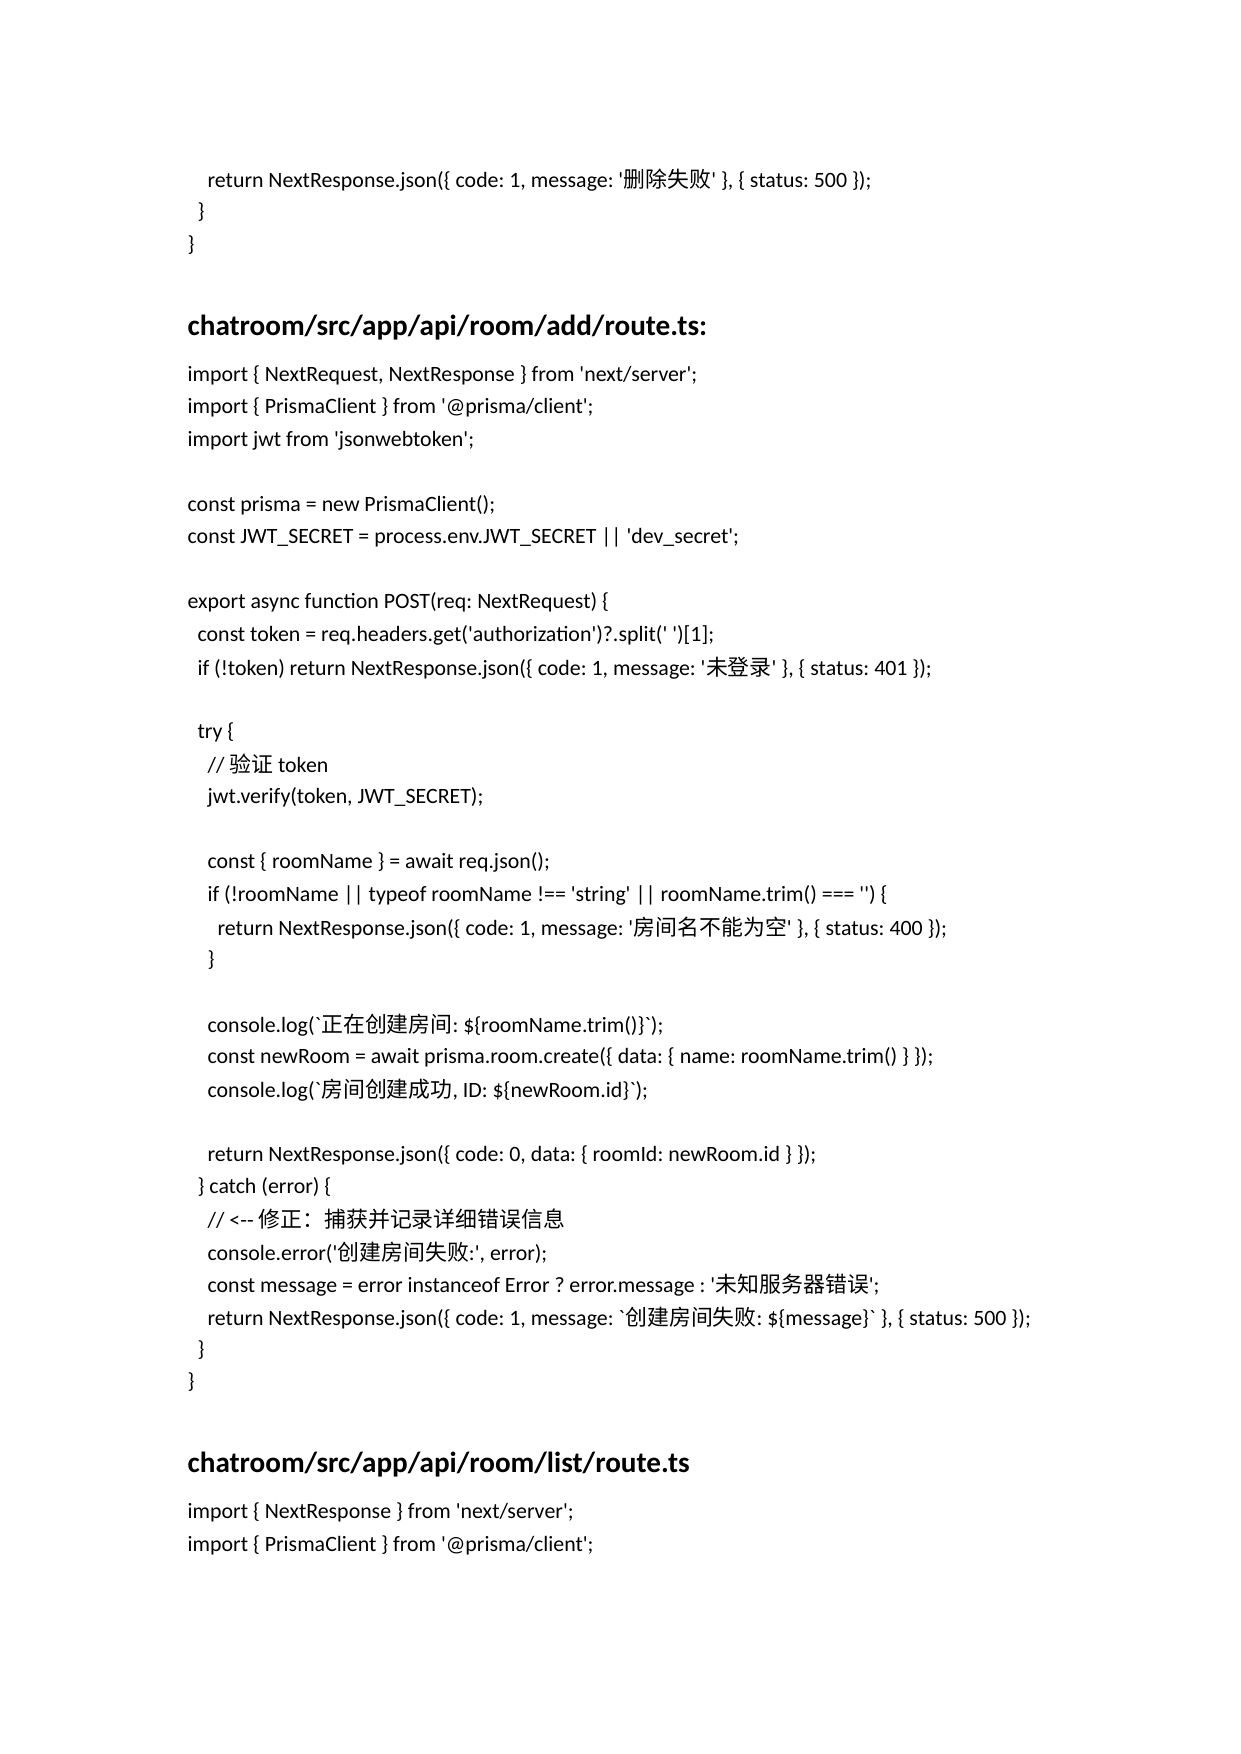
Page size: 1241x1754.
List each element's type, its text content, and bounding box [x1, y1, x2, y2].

text // 验证 token [187, 747, 1053, 779]
text const JWT_SECRET = process.env.JWT_SECRET || 'dev_secret'; [187, 519, 1053, 552]
text return NextResponse.json({ code: 1, message: '删除失败' }, { status: 500 }); [187, 162, 1053, 194]
text const message = error instanceof Error ? error.message : '未知服务器错误'; [187, 1267, 1053, 1299]
text try { [187, 714, 1053, 747]
text import { PrismaClient } from '@prisma/client'; [187, 1527, 1053, 1559]
text } [187, 1364, 1053, 1397]
text console.log(`正在创建房间: ${roomName.trim()}`); [187, 1007, 1053, 1039]
text export async function POST(req: NextRequest) { [187, 584, 1053, 617]
text chatroom/src/app/api/room/add/route.ts: [187, 292, 1053, 357]
text // <-- 修正：捕获并记录详细错误信息 [187, 1202, 1053, 1234]
text import jwt from 'jsonwebtoken'; [187, 422, 1053, 454]
text } catch (error) { [187, 1169, 1053, 1202]
text return NextResponse.json({ code: 1, message: `创建房间失败: ${message}` }, { status: 500 }); [187, 1299, 1053, 1332]
text chatroom/src/app/api/room/list/route.ts [187, 1429, 1053, 1494]
text } [187, 194, 1053, 227]
text const newRoom = await prisma.room.create({ data: { name: roomName.trim() } }); [187, 1039, 1053, 1072]
text console.log(`房间创建成功, ID: ${newRoom.id}`); [187, 1072, 1053, 1104]
text if (!roomName || typeof roomName !== 'string' || roomName.trim() === '') { [187, 877, 1053, 909]
text const token = req.headers.get('authorization')?.split(' ')[1]; [187, 617, 1053, 649]
text console.error('创建房间失败:', error); [187, 1234, 1053, 1267]
text jwt.verify(token, JWT_SECRET); [187, 779, 1053, 812]
text } [187, 942, 1053, 974]
text } [187, 227, 1053, 259]
text const { roomName } = await req.json(); [187, 844, 1053, 877]
text return NextResponse.json({ code: 0, data: { roomId: newRoom.id } }); [187, 1137, 1053, 1169]
text const prisma = new PrismaClient(); [187, 487, 1053, 519]
text } [187, 1332, 1053, 1364]
text import { NextRequest, NextResponse } from 'next/server'; [187, 357, 1053, 389]
text import { PrismaClient } from '@prisma/client'; [187, 389, 1053, 422]
text return NextResponse.json({ code: 1, message: '房间名不能为空' }, { status: 400 }); [187, 909, 1053, 942]
text import { NextResponse } from 'next/server'; [187, 1494, 1053, 1527]
text if (!token) return NextResponse.json({ code: 1, message: '未登录' }, { status: 401 }); [187, 649, 1053, 682]
